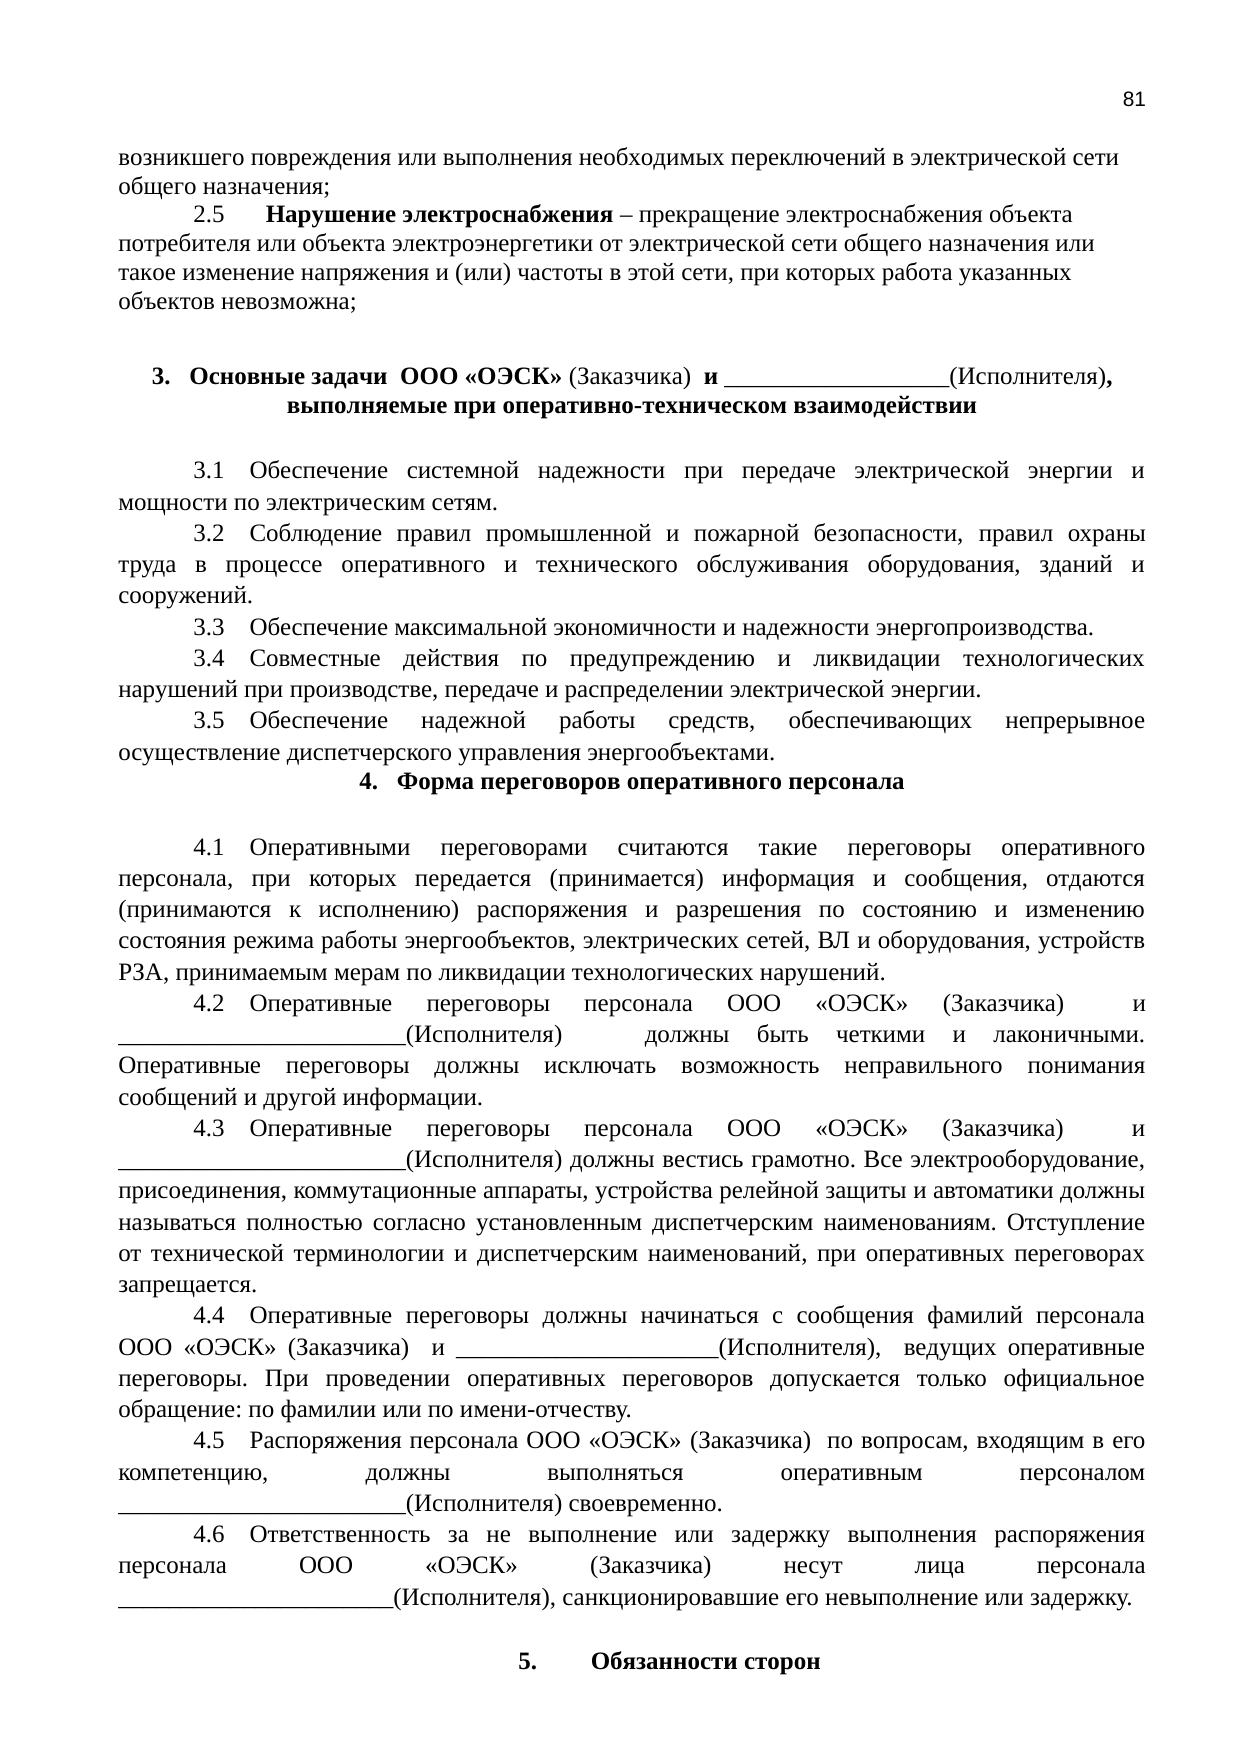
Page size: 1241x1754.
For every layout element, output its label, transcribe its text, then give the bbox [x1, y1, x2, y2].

list Основные задачи ООО «ОЭСК» (Заказчика) и __________________(Исполнителя), выполняемые при оперативно-техническом взаимодействии [118, 361, 1146, 419]
title Оперативными переговорами считаются такие переговоры оперативного персонала, при которых передается (принимается) информация и сообщения, отдаются (принимаются к исполнению) распоряжения и разрешения по состоянию и изменению состояния режима работы энергообъектов, электрических сетей, ВЛ и оборудования, устройств РЗА, принимаемым мерам по ликвидации технологических нарушений. [118, 830, 1146, 986]
list Нарушение электроснабжения – прекращение электроснабжения объекта потребителя или объекта электроэнергетики от электрической сети общего назначения или такое изменение напряжения и (или) частоты в этой сети, при которых работа указанных объектов невозможна; [118, 199, 1146, 314]
title Обеспечение максимальной экономичности и надежности энергопроизводства. [118, 610, 1146, 641]
title Распоряжения персонала ООО «ОЭСК» (Заказчика) по вопросам, входящим в его компетенцию, должны выполняться оперативным персоналом _______________________(Исполнителя) своевременно. [118, 1424, 1146, 1517]
title Соблюдение правил промышленной и пожарной безопасности, правил охраны труда в процессе оперативного и технического обслуживания оборудования, зданий и сооружений. [118, 516, 1146, 610]
title Ответственность за не выполнение или задержку выполнения распоряжения персонала ООО «ОЭСК» (Заказчика) несут лица персонала ______________________(Исполнителя), санкционировавшие его невыполнение или задержку. [118, 1517, 1146, 1611]
title Обеспечение надежной работы средств, обеспечивающих непрерывное осуществление диспетчерского управления энергообъектами. [118, 704, 1146, 766]
list Форма переговоров оперативного персонала [118, 766, 1146, 795]
title Оперативные переговоры персонала ООО «ОЭСК» (Заказчика) и _______________________(Исполнителя) должны вестись грамотно. Все электрооборудование, присоединения, коммутационные аппараты, устройства релейной защиты и автоматики должны называться полностью согласно установленным диспетчерским наименованиям. Отступление от технической терминологии и диспетчерским наименований, при оперативных переговорах запрещается. [118, 1111, 1146, 1299]
title Оперативные переговоры должны начинаться с сообщения фамилий персонала ООО «ОЭСК» (Заказчика) и _____________________(Исполнителя), ведущих оперативные переговоры. При проведении оперативных переговоров допускается только официальное обращение: по фамилии или по имени-отчеству. [118, 1299, 1146, 1424]
title Совместные действия по предупреждению и ликвидации технологических нарушений при производстве, передаче и распределении электрической энергии. [118, 641, 1146, 704]
title Обеспечение системной надежности при передаче электрической энергии и мощности по электрическим сетям. [118, 454, 1146, 516]
title Оперативные переговоры персонала ООО «ОЭСК» (Заказчика) и _______________________(Исполнителя) должны быть четкими и лаконичными. Оперативные переговоры должны исключать возможность неправильного понимания сообщений и другой информации. [118, 986, 1146, 1111]
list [118, 142, 1146, 199]
list Обязанности сторон [118, 1646, 1146, 1675]
